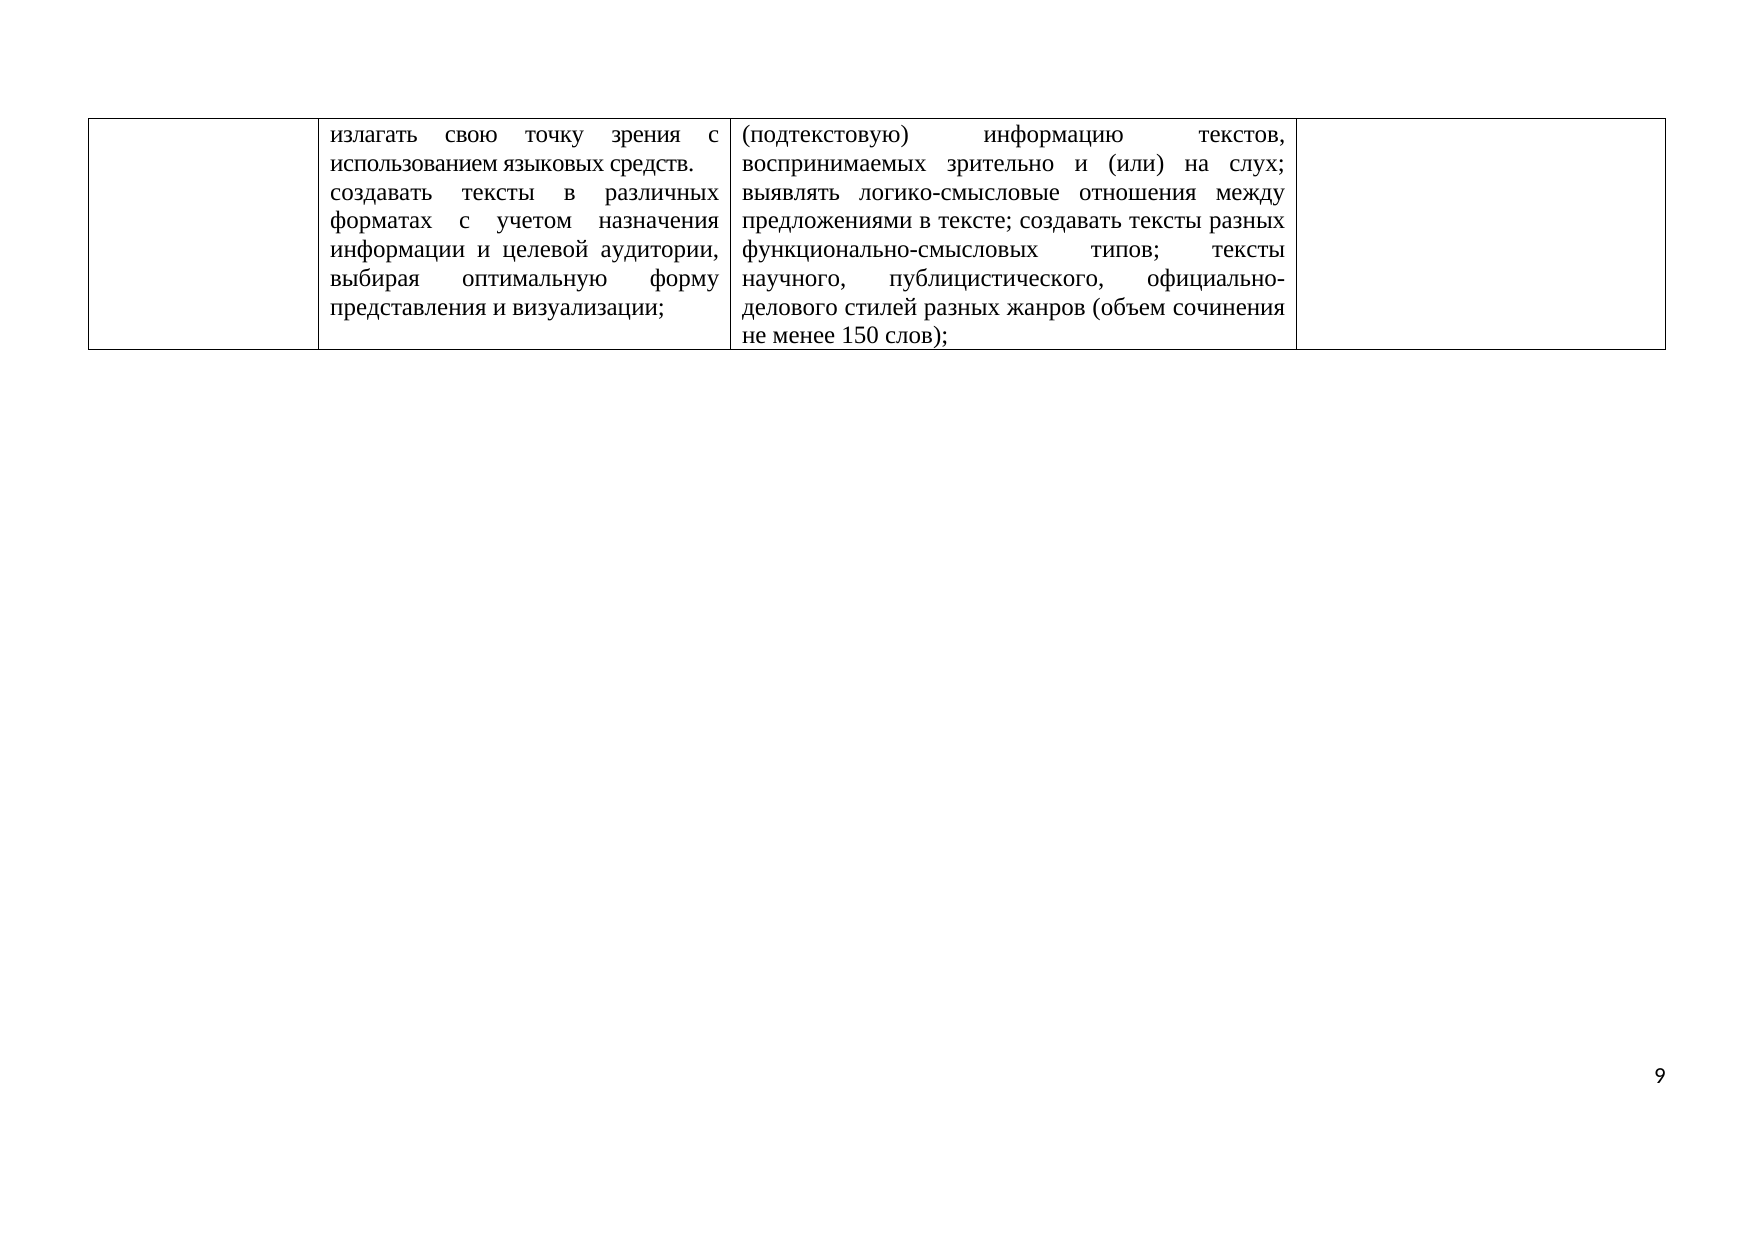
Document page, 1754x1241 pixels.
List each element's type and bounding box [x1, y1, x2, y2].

table_cell [1297, 119, 1665, 349]
table_cell [319, 119, 730, 349]
table_cell [731, 119, 1296, 349]
table_cell [89, 119, 318, 349]
